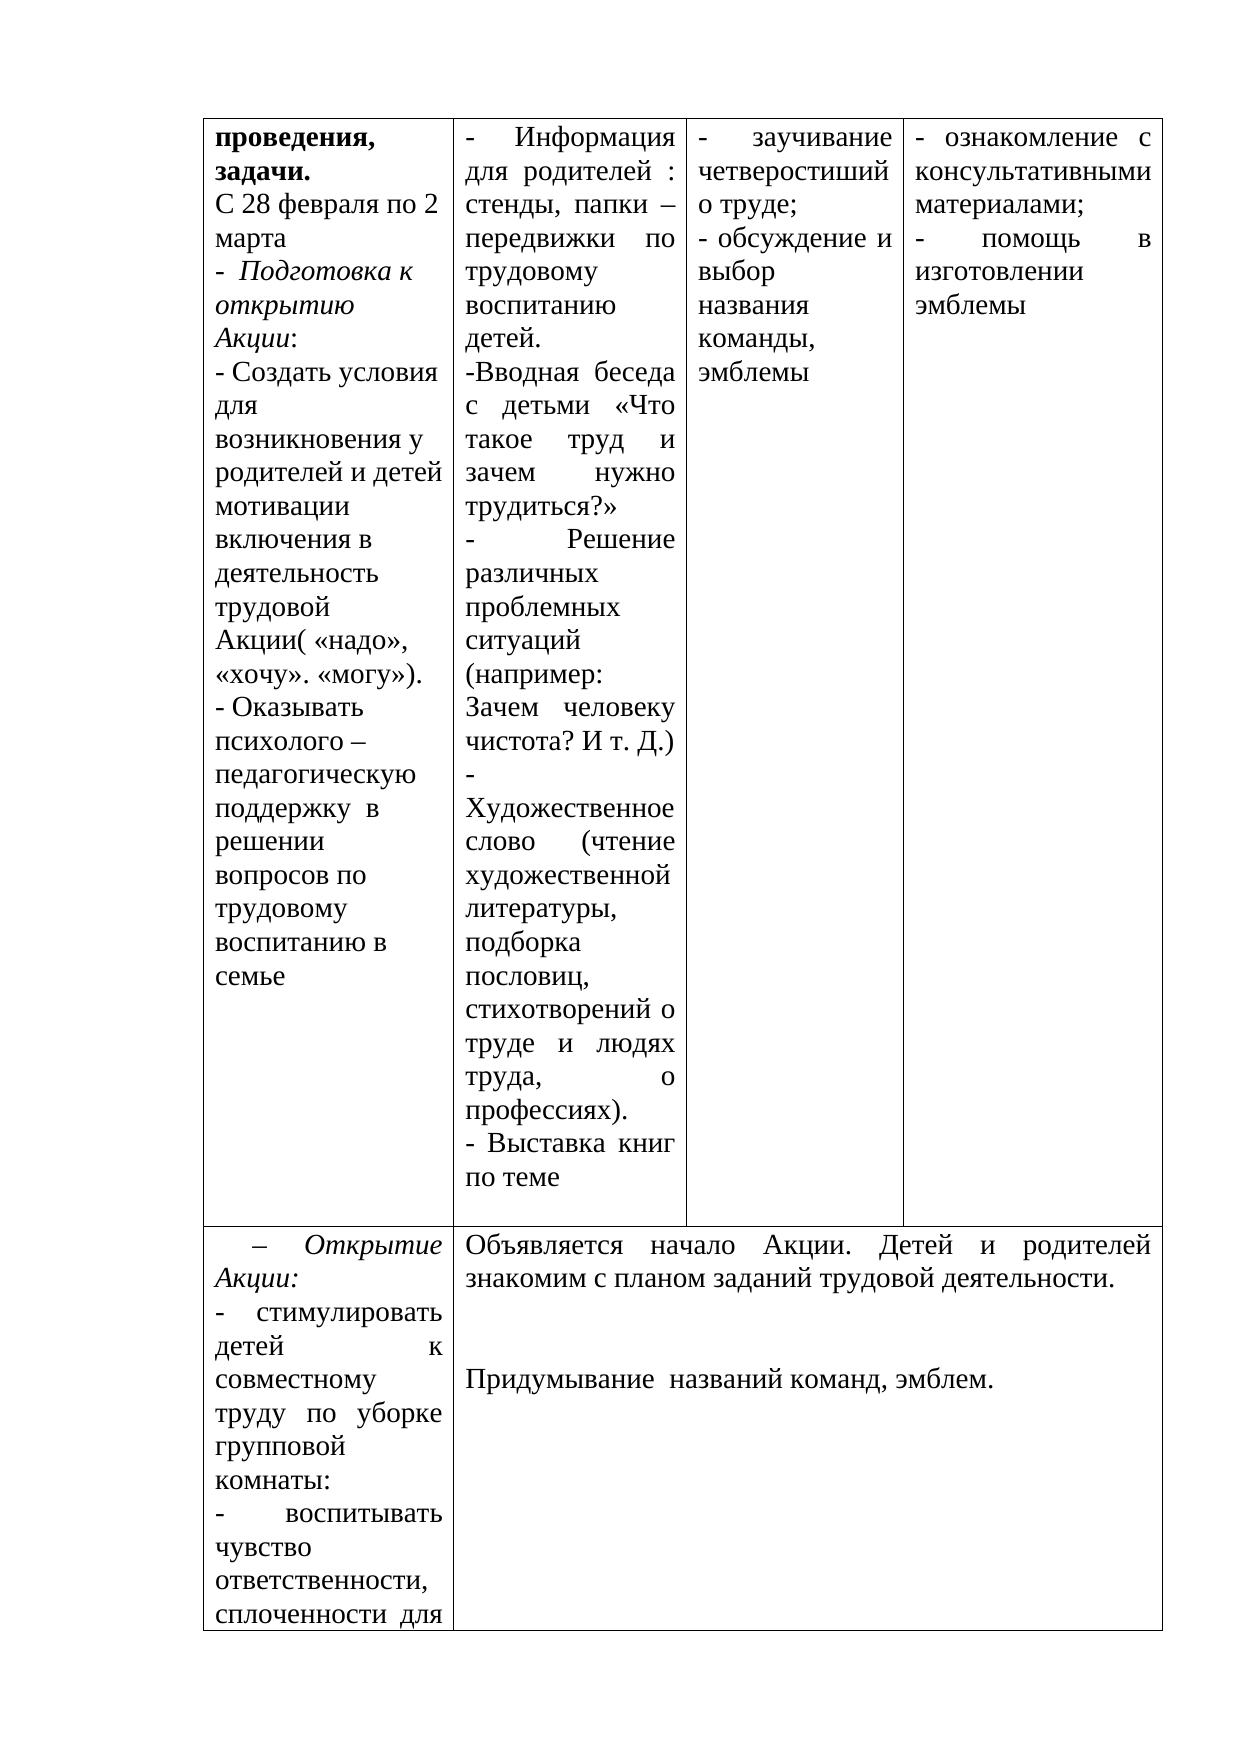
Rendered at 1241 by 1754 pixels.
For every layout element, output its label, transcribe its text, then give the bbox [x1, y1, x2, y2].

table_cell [454, 1227, 1162, 1629]
table_cell - Информация для родителей : стенды, папки –передвижки по трудовому воспитанию детей. -Вводная беседа с детьми «Что такое труд и зачем нужно трудиться?» - Решение различных проблемных ситуаций (например: Зачем человеку чистота? И т. Д.) - Художественное слово (чтение художественной литературы, подборка пословиц, стихотворений о труде и людях труда, о профессиях). - Выставка книг по теме [454, 119, 686, 1226]
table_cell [204, 119, 453, 1226]
table_cell - заучивание четверостиший о труде; - обсуждение и выбор названия команды, эмблемы [687, 119, 903, 1226]
table_cell - ознакомление с консультативными материалами; - помощь в изготовлении эмблемы [904, 119, 1162, 1226]
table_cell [204, 1227, 453, 1629]
